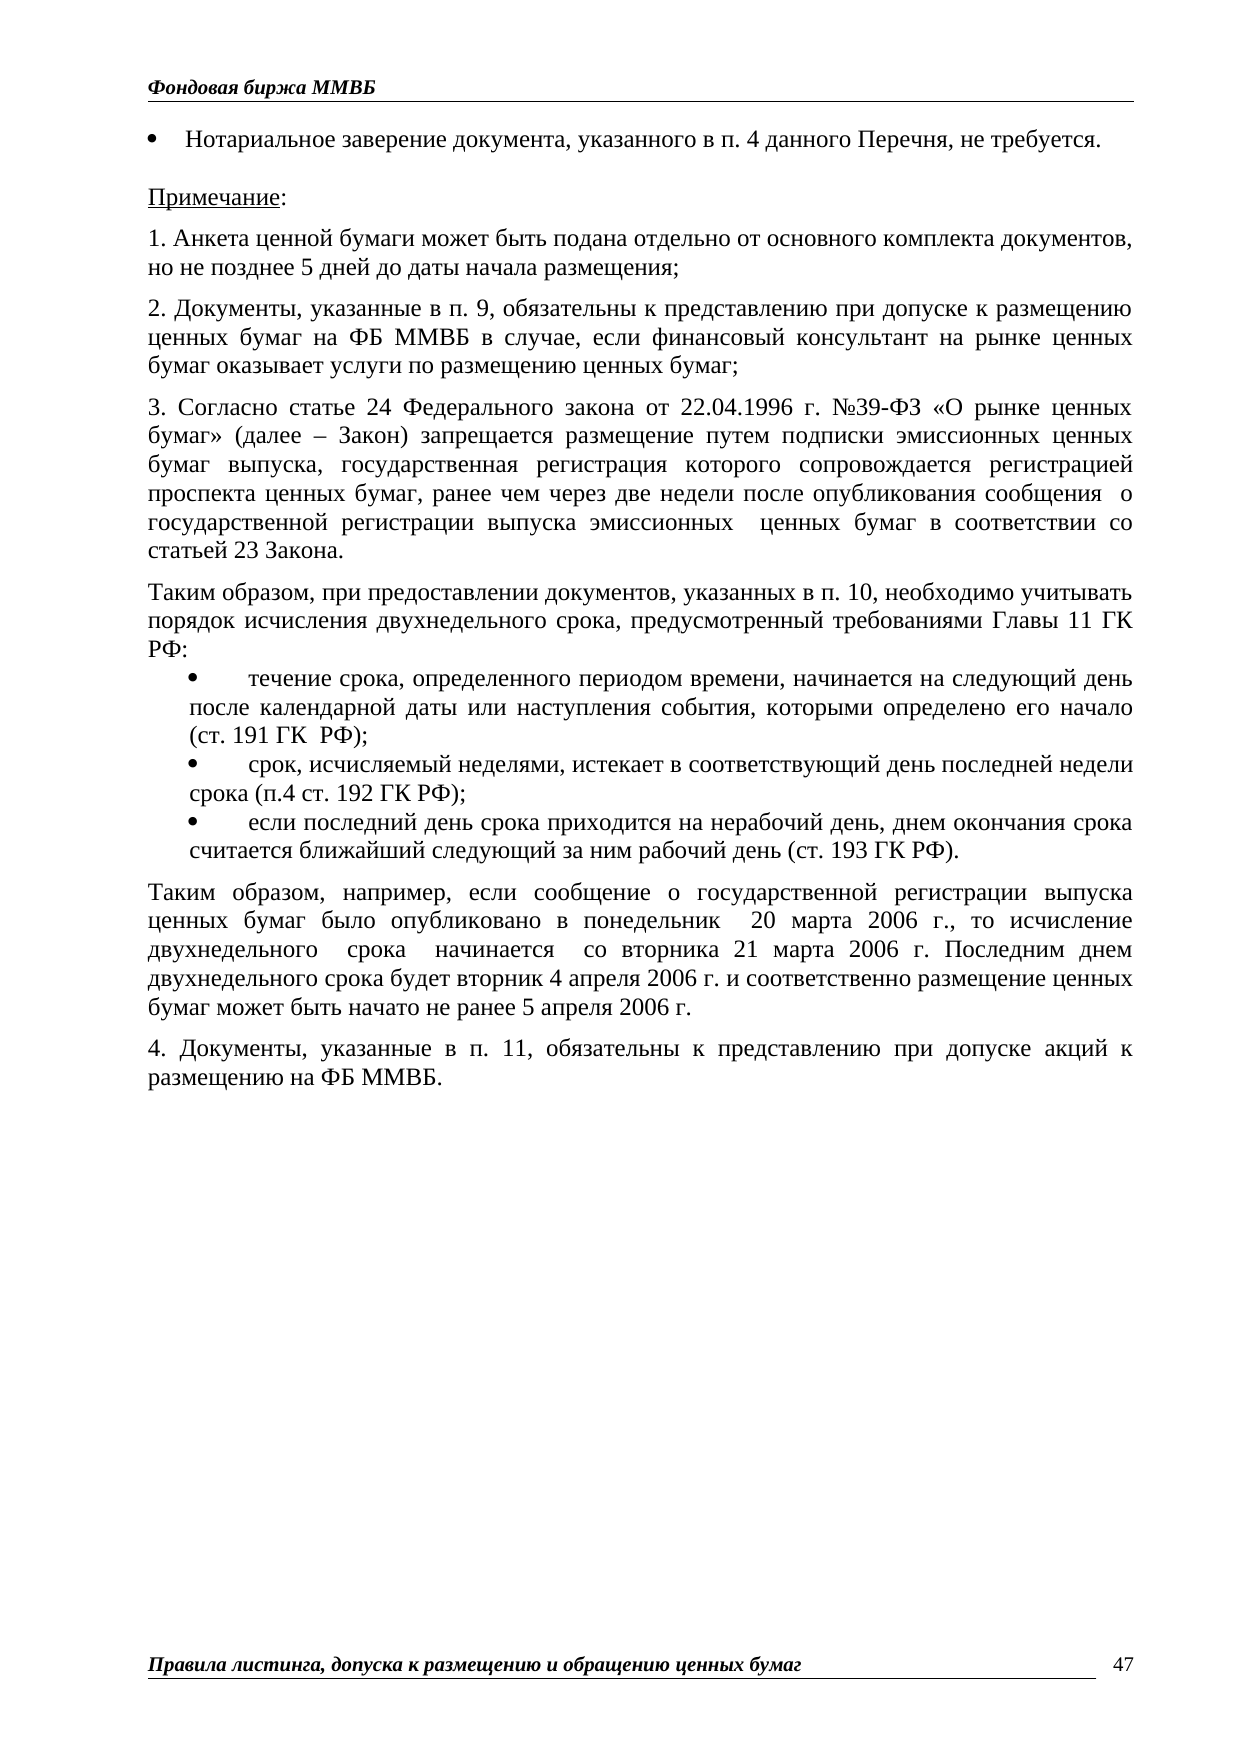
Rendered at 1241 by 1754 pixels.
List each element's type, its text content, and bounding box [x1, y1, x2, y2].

text 2. Документы, указанные в п. 9, обязательны к представлению при допуске к размещению ценных бумаг на ФБ ММВБ в случае, если финансовый консультант на рынке ценных бумаг оказывает услуги по размещению ценных бумаг; [148, 293, 1134, 379]
list течение срока, определенного периодом времени, начинается на следующий день после календарной даты или наступления события, которыми определено его начало (ст. 191 ГК РФ); [188, 663, 1134, 749]
text 3. Согласно статье 24 Федерального закона от 22.04.1996 г. №39-ФЗ «О рынке ценных бумаг» (далее – Закон) запрещается размещение путем подписки эмиссионных ценных бумаг выпуска, государственная регистрация которого сопровождается регистрацией проспекта ценных бумаг, ранее чем через две недели после опубликования сообщения о государственной регистрации выпуска эмиссионных ценных бумаг в соответствии со статьей 23 Закона. [148, 392, 1134, 564]
list если последний день срока приходится на нерабочий день, днем окончания срока считается ближайший следующий за ним рабочий день (ст. 193 ГК РФ). [188, 807, 1134, 864]
list Нотариальное заверение документа, указанного в п. 4 данного Перечня, не требуется. [148, 124, 1134, 153]
text 1. Анкета ценной бумаги может быть подана отдельно от основного комплекта документов, но не позднее 5 дней до даты начала размещения; [148, 223, 1134, 280]
text Таким образом, например, если сообщение о государственной регистрации выпуска ценных бумаг было опубликовано в понедельник 20 марта ., то исчисление двухнедельного срока начинается со вторника 21 марта . Последним днем двухнедельного срока будет вторник 4 апреля . и соответственно размещение ценных бумаг может быть начато не ранее 5 апреля . [148, 877, 1134, 1020]
text 4. Документы, указанные в п. 11, обязательны к представлению при допуске акций к размещению на ФБ ММВБ. [148, 1033, 1134, 1090]
text Таким образом, при предоставлении документов, указанных в п. 10, необходимо учитывать порядок исчисления двухнедельного срока, предусмотренный требованиями Главы 11 ГК РФ: [148, 577, 1134, 663]
list срок, исчисляемый неделями, истекает в соответствующий день последней недели срока (п.4 ст. 192 ГК РФ); [188, 749, 1134, 807]
text Примечание: [148, 182, 1134, 210]
